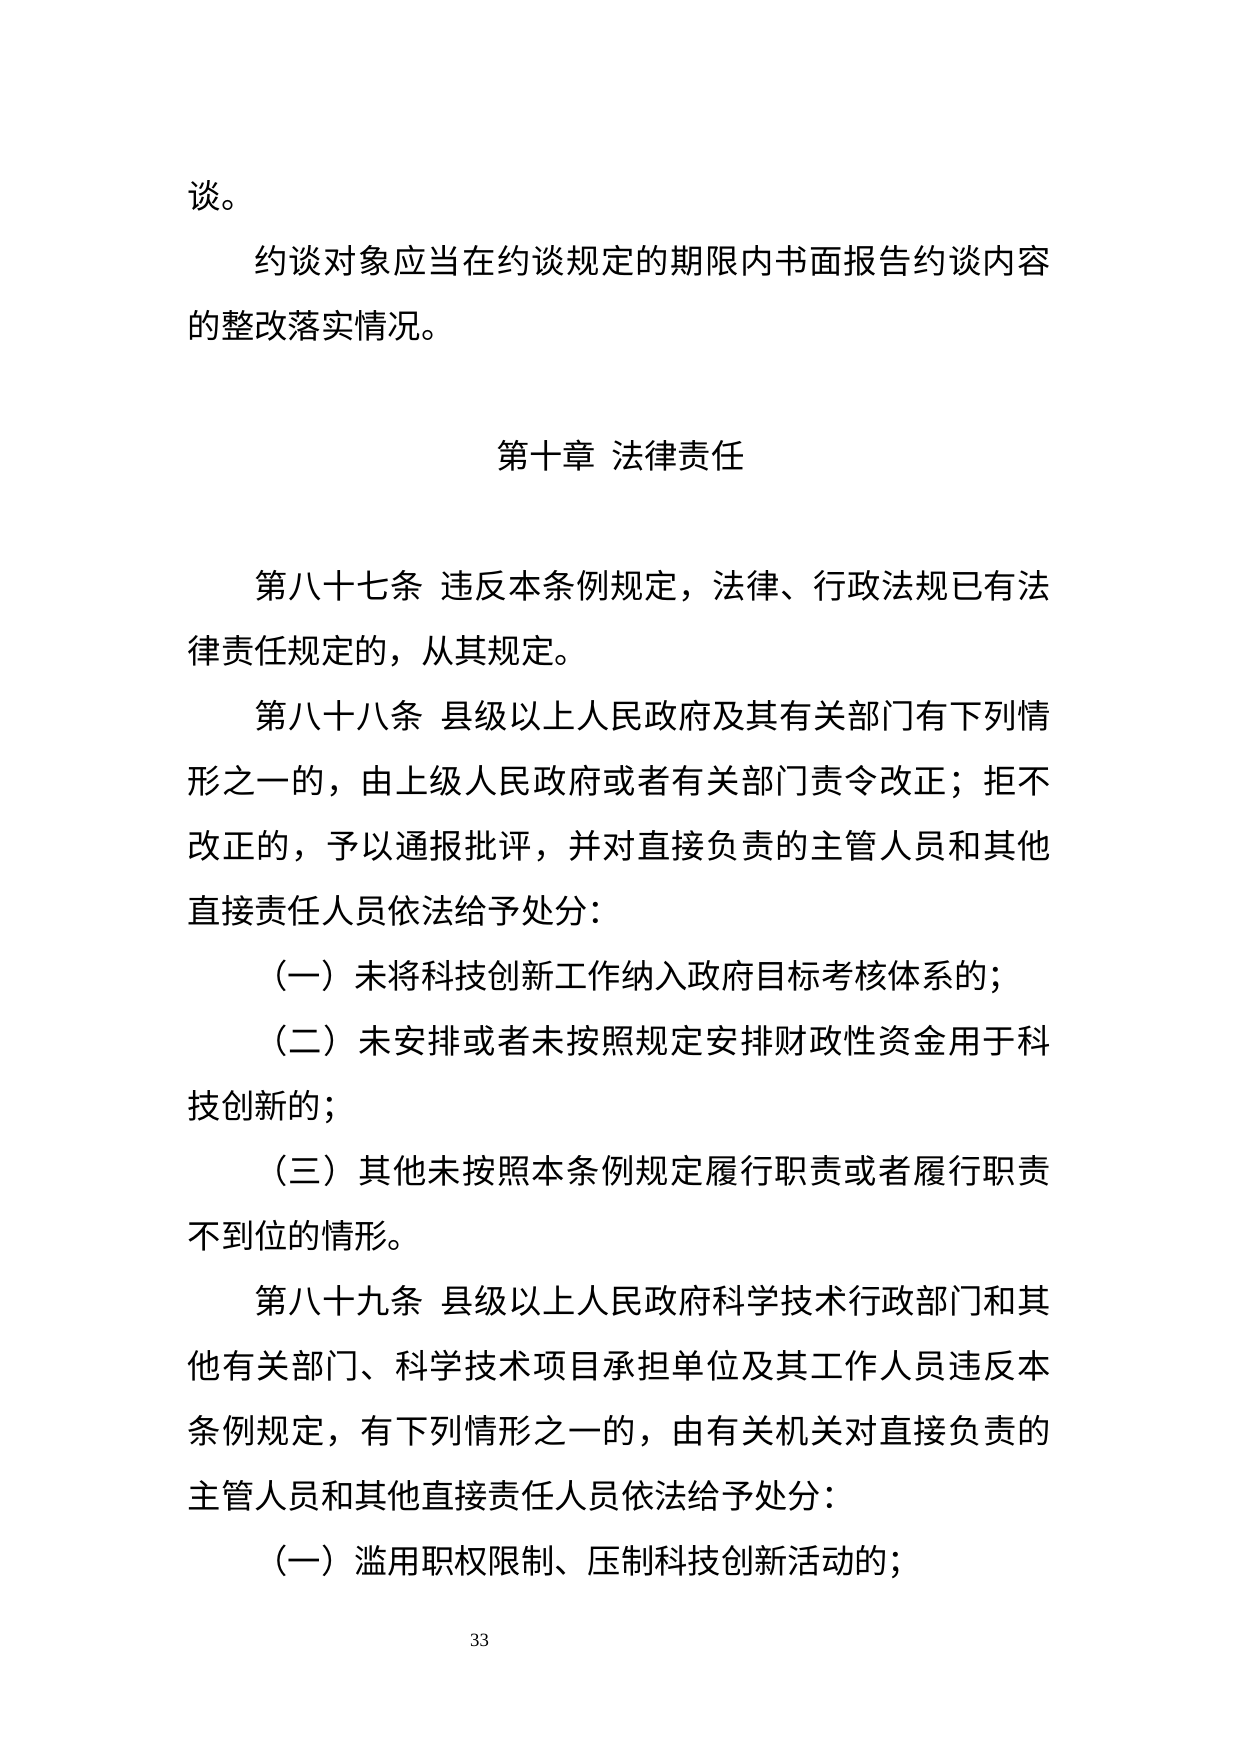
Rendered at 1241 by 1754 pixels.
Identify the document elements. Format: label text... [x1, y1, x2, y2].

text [187, 162, 1053, 227]
text （一）未将科技创新工作纳入政府目标考核体系的； [187, 942, 1053, 1007]
text （二）未安排或者未按照规定安排财政性资金用于科技创新的； [187, 1007, 1053, 1137]
text 第八十八条 县级以上人民政府及其有关部门有下列情形之一的，由上级人民政府或者有关部门责令改正；拒不改正的，予以通报批评，并对直接负责的主管人员和其他直接责任人员依法给予处分： [187, 682, 1053, 942]
text 第十章 法律责任 [187, 422, 1053, 487]
text （三）其他未按照本条例规定履行职责或者履行职责不到位的情形。 [187, 1137, 1053, 1267]
text 第八十九条 县级以上人民政府科学技术行政部门和其他有关部门、科学技术项目承担单位及其工作人员违反本条例规定，有下列情形之一的，由有关机关对直接负责的主管人员和其他直接责任人员依法给予处分： [187, 1267, 1053, 1527]
text 约谈对象应当在约谈规定的期限内书面报告约谈内容的整改落实情况。 [187, 227, 1053, 357]
text 第八十七条 违反本条例规定，法律、行政法规已有法律责任规定的，从其规定。 [187, 552, 1053, 682]
text （一）滥用职权限制、压制科技创新活动的； [187, 1527, 1053, 1592]
